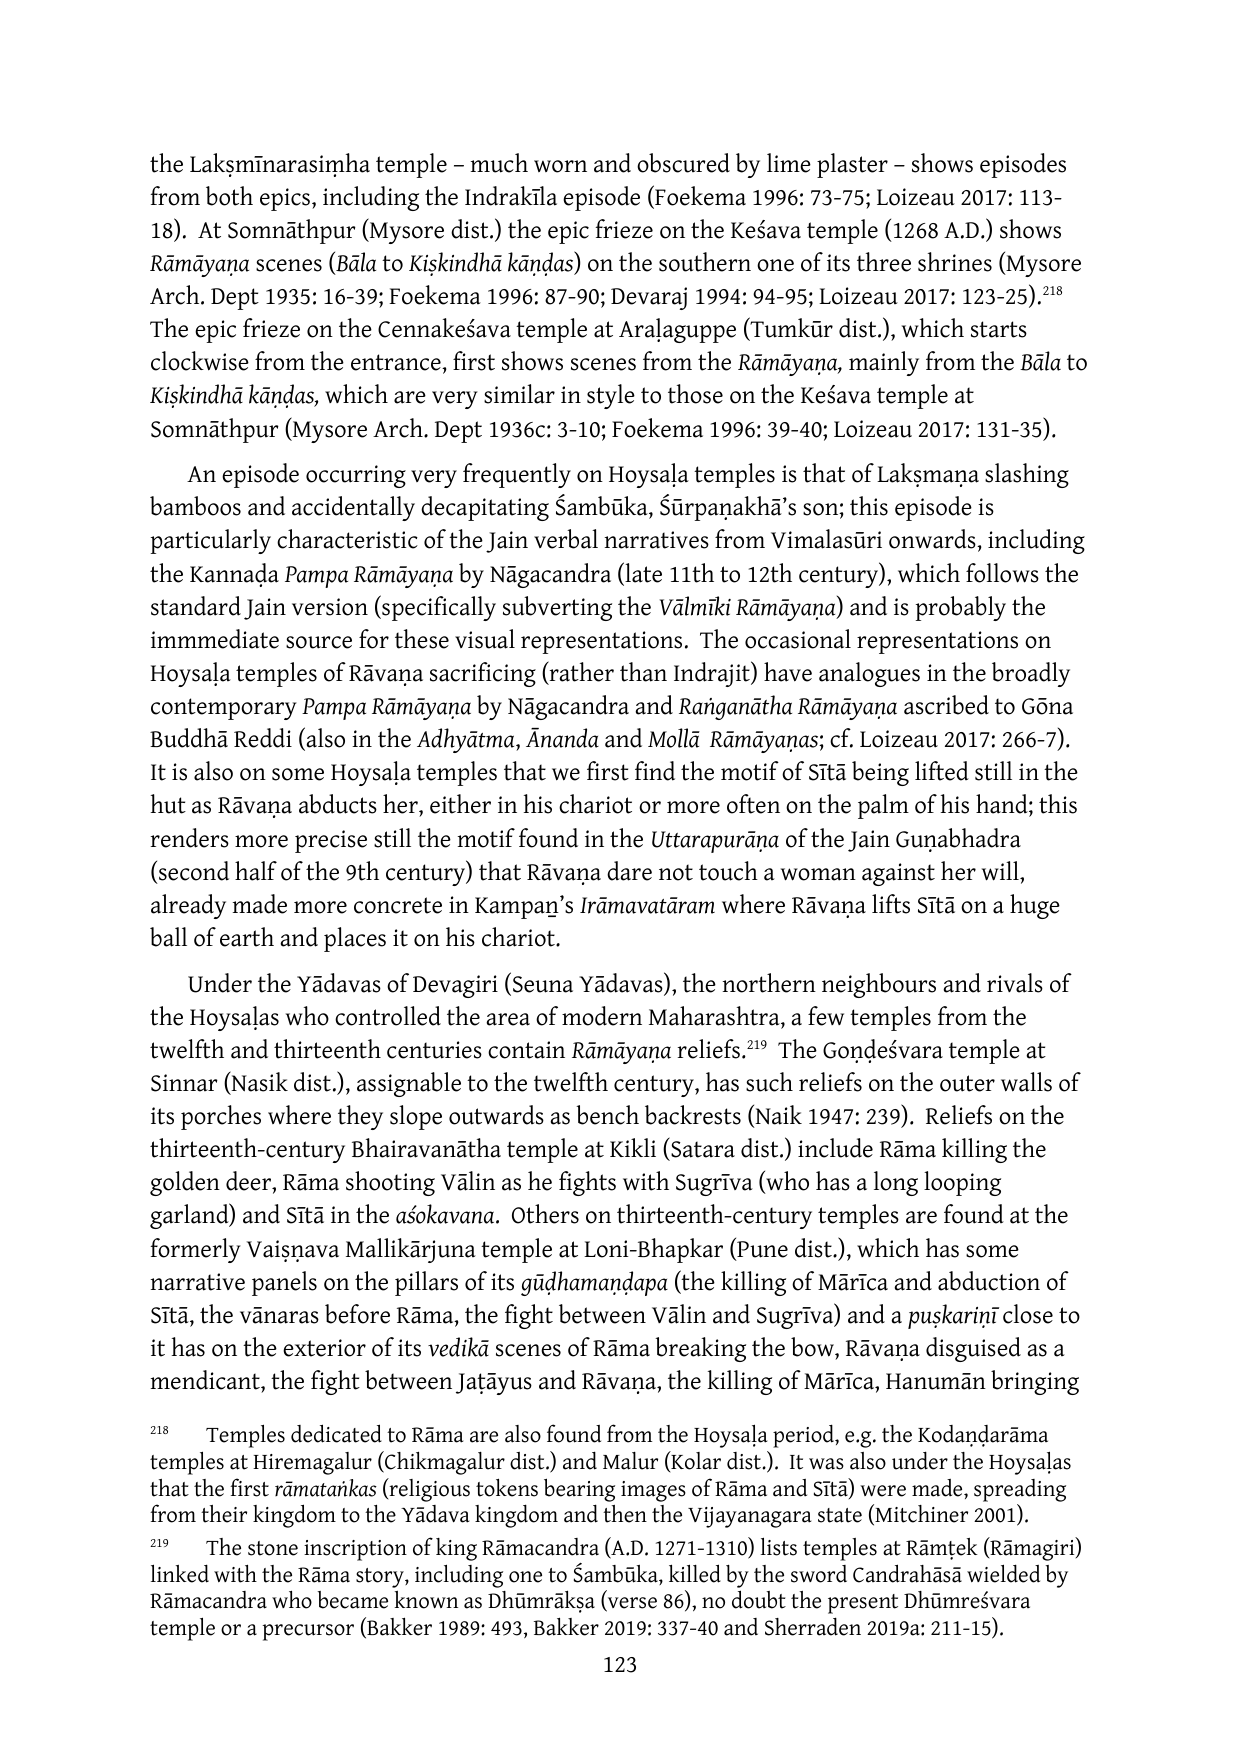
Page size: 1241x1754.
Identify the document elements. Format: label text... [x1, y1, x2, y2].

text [150, 150, 1090, 444]
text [150, 970, 1090, 1396]
text An episode occurring very frequently on Hoysaḷa temples is that of Lakṣmaṇa slashing bamboos and accidentally decapitating Śambūka, Śūrpaṇakhā’s son; this episode is particularly characteristic of the Jain verbal narratives from Vimalasūri onwards, including the Kannaḍa Pampa Rāmāyaṇa by Nāgacandra (late 11th to 12th century), which follows the standard Jain version (specifically subverting the Vālmīki Rāmāyaṇa) and is probably the immmediate source for these visual representations. The occasional representations on Hoysaḷa temples of Rāvaṇa sacrificing (rather than Indrajit) have analogues in the broadly contemporary Pampa Rāmāyaṇa by Nāgacandra and Raṅganātha Rāmāyaṇa ascribed to Gōna Buddhā Reddi (also in the Adhyātma, Ānanda and Mollā Rāmāyaṇas; cf. Loizeau 2017: 266-7). It is also on some Hoysaḷa temples that we first find the motif of Sītā being lifted still in the hut as Rāvaṇa abducts her, either in his chariot or more often on the palm of his hand; this renders more precise still the motif found in the Uttarapurāṇa of the Jain Guṇabhadra (second half of the 9th century) that Rāvaṇa dare not touch a woman against her will, already made more concrete in Kampaṉ’s Irāmavatāram where Rāvaṇa lifts Sītā on a huge ball of earth and places it on his chariot. [150, 461, 1090, 953]
